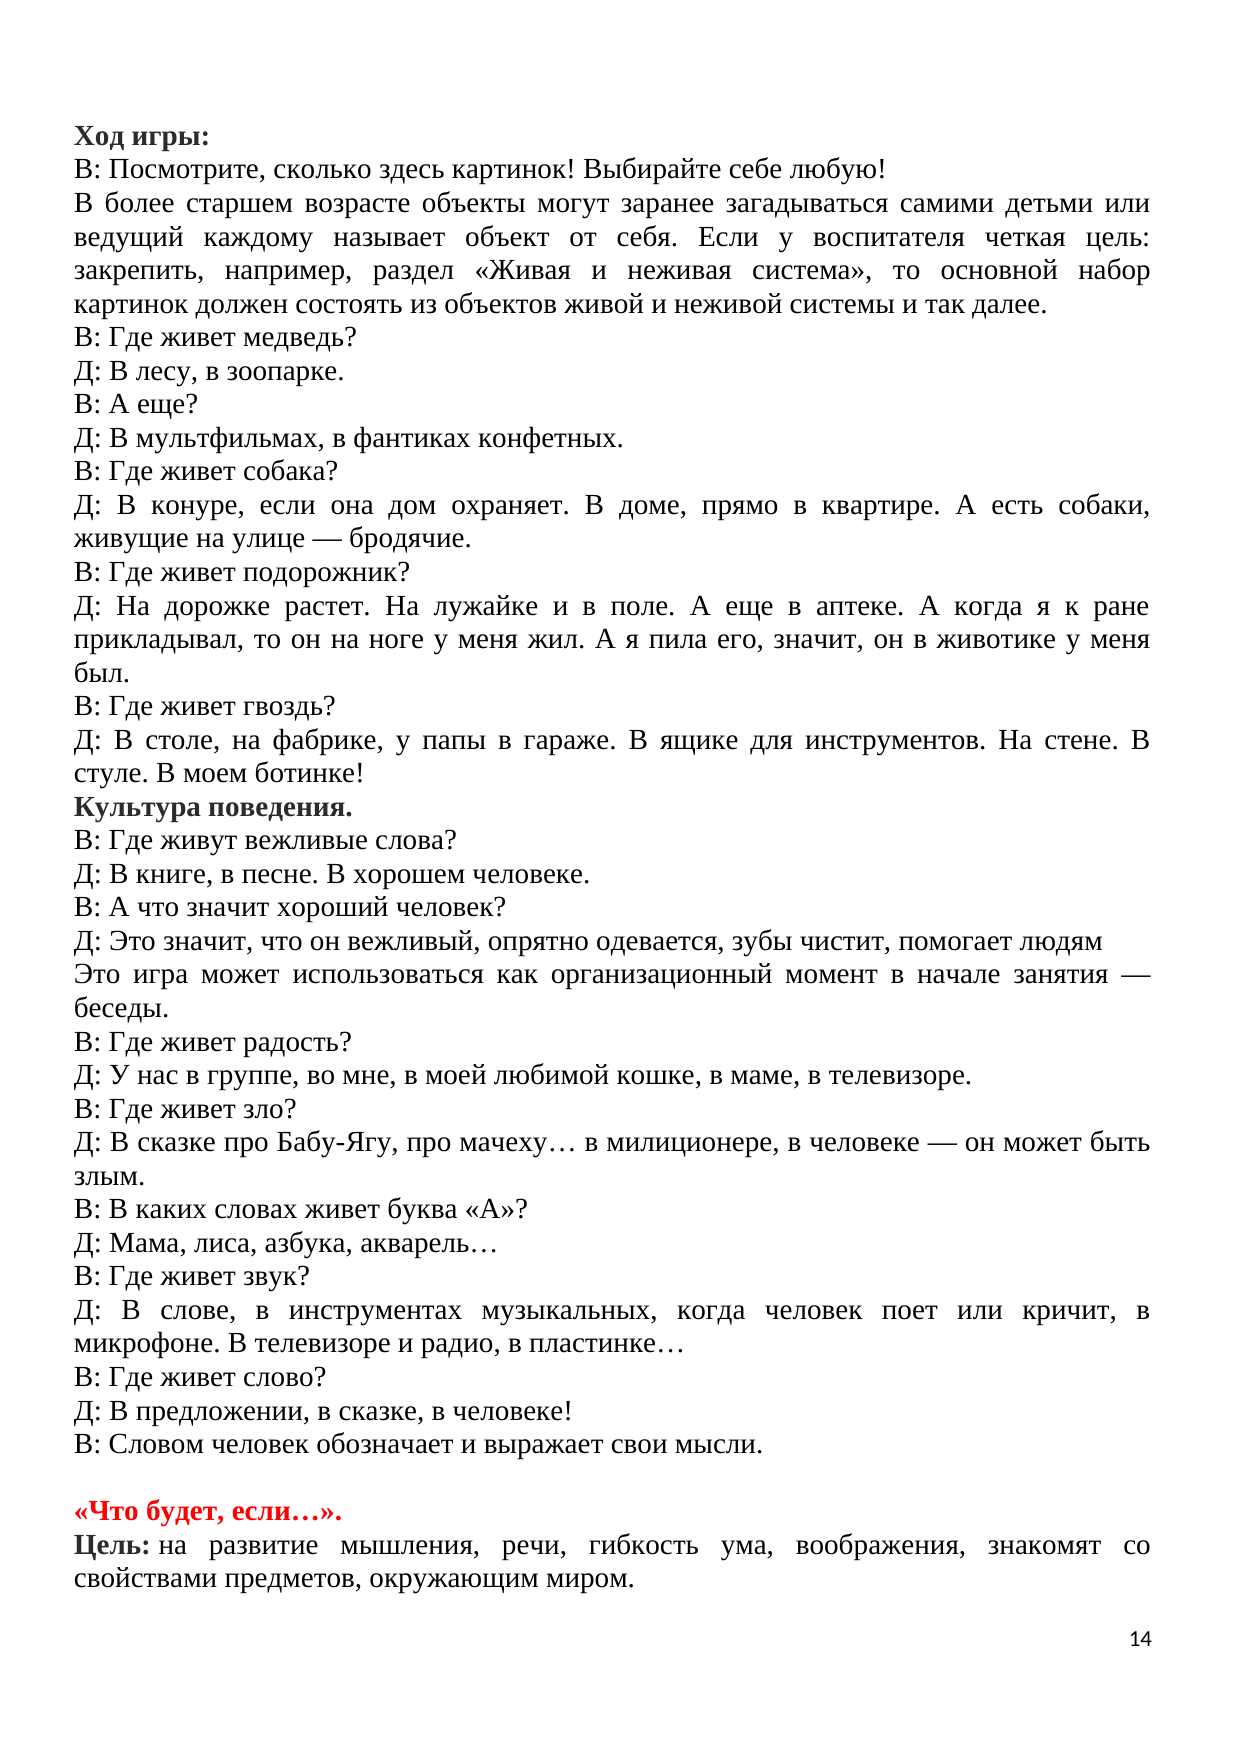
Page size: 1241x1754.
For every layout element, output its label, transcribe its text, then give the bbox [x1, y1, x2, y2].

text В: Где живет медведь? [74, 319, 1152, 353]
text Д: Это значит, что он вежливый, опрятно одевается, зубы чистит, помогает людям [74, 923, 1152, 957]
text Это игра может использоваться как организационный момент в начале занятия — беседы. [74, 957, 1152, 1024]
text Ход игры: [74, 118, 1152, 152]
text Д: В слове, в инструментах музыкальных, когда человек поет или кричит, в микрофоне. В телевизоре и радио, в пластинке… [74, 1292, 1152, 1359]
text Д: В лесу, в зоопарке. [74, 353, 1152, 386]
text Д: В книге, в песне. В хорошем человеке. [74, 856, 1152, 889]
text Цель: на развитие мышления, речи, гибкость ума, воображения, знакомят со свойствами предметов, окружающим миром. [74, 1527, 1152, 1594]
text Д: На дорожке растет. На лужайке и в поле. А еще в аптеке. А когда я к ране прикладывал, то он на ноге у меня жил. А я пила его, значит, он в животике у меня был. [74, 588, 1152, 688]
text В: В каких словах живет буква «А»? [74, 1191, 1152, 1225]
text Д: Мама, лиса, азбука, акварель… [74, 1225, 1152, 1258]
text Д: В сказке про Бабу-Ягу, про мачеху… в милиционере, в человеке — он может быть злым. [74, 1124, 1152, 1191]
text В: Где живет гвоздь? [74, 688, 1152, 722]
text В: Где живет слово? [74, 1359, 1152, 1393]
text В: А что значит хороший человек? [74, 889, 1152, 923]
text В: А еще? [74, 386, 1152, 420]
text В: Словом человек обозначает и выражает свои мысли. [74, 1426, 1152, 1460]
text В: Где живет подорожник? [74, 554, 1152, 588]
text Д: В предложении, в сказке, в человеке! [74, 1393, 1152, 1426]
text Д: В мультфильмах, в фантиках конфетных. [74, 420, 1152, 453]
text В: Посмотрите, сколько здесь картинок! Выбирайте себе любую! [74, 152, 1152, 185]
text В: Где живет звук? [74, 1258, 1152, 1292]
text В: Где живет собака? [74, 453, 1152, 487]
text Культура поведения. [74, 789, 1152, 822]
text Д: У нас в группе, во мне, в моей любимой кошке, в маме, в телевизоре. [74, 1057, 1152, 1091]
text В более старшем возрасте объекты могут заранее загадываться самими детьми или ведущий каждому называет объект от себя. Если у воспитателя четкая цель: закрепить, например, раздел «Живая и неживая система», то основной набор картинок должен состоять из объектов живой и неживой системы и так далее. [74, 185, 1152, 319]
text «Что будет, если…». [74, 1493, 1152, 1527]
text Д: В конуре, если она дом охраняет. В доме, прямо в квартире. А есть собаки, живущие на улице — бродячие. [74, 487, 1152, 554]
text В: Где живет радость? [74, 1024, 1152, 1057]
text В: Где живет зло? [74, 1091, 1152, 1124]
text Д: В столе, на фабрике, у папы в гараже. В ящике для инструментов. На стене. В стуле. В моем ботинке! [74, 722, 1152, 789]
text В: Где живут вежливые слова? [74, 822, 1152, 856]
